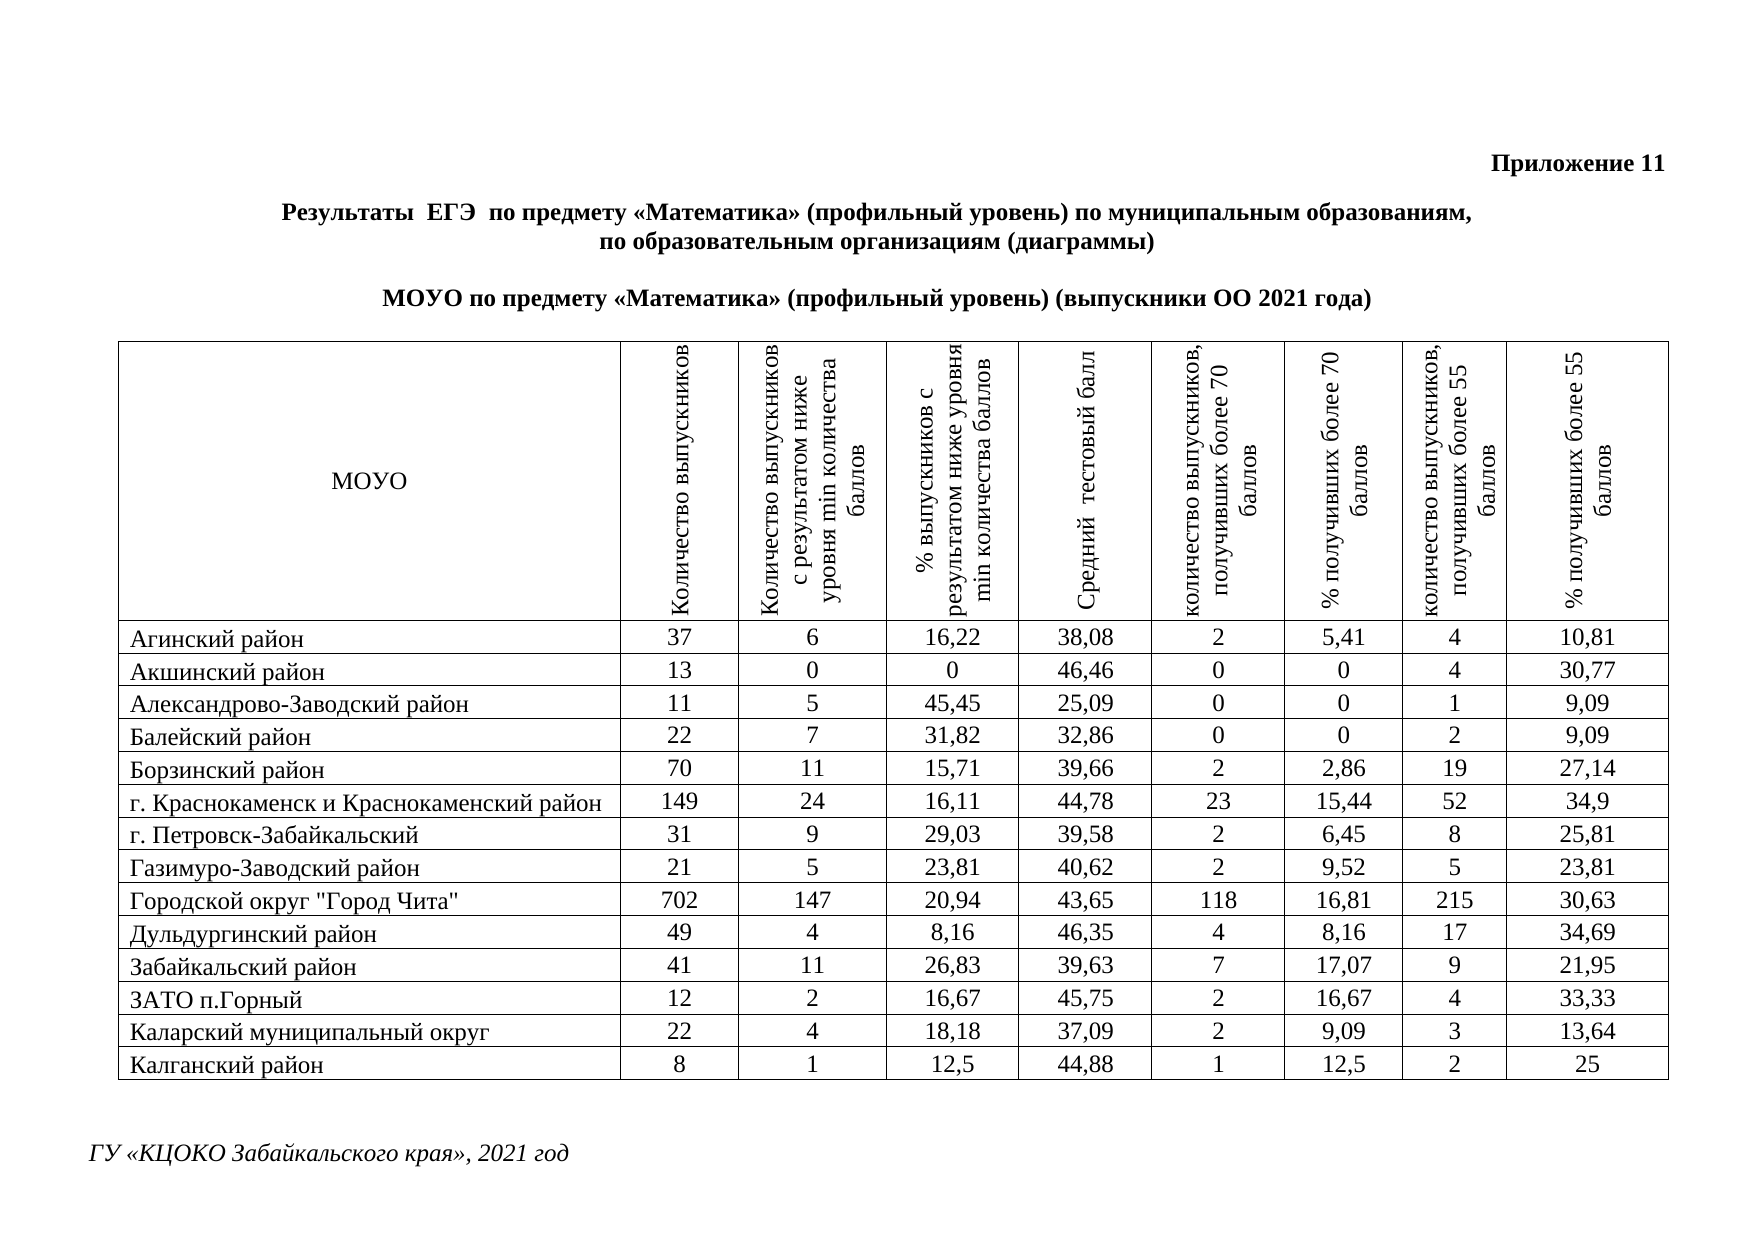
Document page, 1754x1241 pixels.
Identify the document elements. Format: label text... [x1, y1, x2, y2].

table_cell 118 [1152, 883, 1284, 915]
table_header % выпускников с результатом ниже уровня min количества баллов [887, 342, 1018, 620]
table_cell 39,66 [1019, 752, 1151, 784]
table_cell 17 [1403, 916, 1506, 948]
table_header % получивших более 55 баллов [1507, 342, 1668, 620]
table_cell Забайкальский район [119, 949, 620, 981]
table_cell 2 [1403, 719, 1506, 751]
table_cell 45,75 [1019, 982, 1151, 1013]
table_cell 9,09 [1507, 719, 1668, 751]
table_cell 23,81 [887, 850, 1018, 882]
table_cell 31 [621, 818, 738, 849]
table_cell 23,81 [1507, 850, 1668, 882]
table_cell 39,63 [1019, 949, 1151, 981]
table_cell 7 [739, 719, 886, 751]
table_cell 12,5 [887, 1047, 1018, 1079]
table_cell 12,5 [1285, 1047, 1402, 1079]
table_cell 2 [1152, 818, 1284, 849]
table_cell 11 [621, 686, 738, 718]
table_cell 25 [1507, 1047, 1668, 1079]
table_cell 2,86 [1285, 752, 1402, 784]
table_cell 37 [621, 621, 738, 652]
table_header количество выпускников, получивших более 70 баллов [1152, 342, 1284, 620]
table_cell 8,16 [1285, 916, 1402, 948]
table_cell 31,82 [887, 719, 1018, 751]
table_cell 12 [621, 982, 738, 1013]
table_cell 41 [621, 949, 738, 981]
table_cell Каларский муниципальный округ [119, 1015, 620, 1046]
text по образовательным организациям (диаграммы) [89, 226, 1665, 255]
table_cell 9,52 [1285, 850, 1402, 882]
table_cell 4 [739, 916, 886, 948]
table_cell 23 [1152, 785, 1284, 817]
table_header Средний тестовый балл [1019, 342, 1151, 620]
list Приложение 11 [89, 148, 1665, 176]
table_cell 22 [621, 719, 738, 751]
table_cell 22 [621, 1015, 738, 1046]
table_cell 18,18 [887, 1015, 1018, 1046]
table_cell 4 [739, 1015, 886, 1046]
text Результаты ЕГЭ по предмету «Математика» (профильный уровень) по муниципальным образованиям, [89, 197, 1665, 226]
table_cell 19 [1403, 752, 1506, 784]
table_cell 15,71 [887, 752, 1018, 784]
table_cell 49 [621, 916, 738, 948]
table_cell 16,22 [887, 621, 1018, 652]
table_cell 13,64 [1507, 1015, 1668, 1046]
table_cell 16,67 [887, 982, 1018, 1013]
table_cell 2 [1152, 1015, 1284, 1046]
table_cell 25,81 [1507, 818, 1668, 849]
table_cell 46,35 [1019, 916, 1151, 948]
table_cell Городской округ "Город Чита" [119, 883, 620, 915]
table_cell 0 [739, 654, 886, 685]
table_cell 16,11 [887, 785, 1018, 817]
table_cell 3 [1403, 1015, 1506, 1046]
table_cell 6,45 [1285, 818, 1402, 849]
table_cell 40,62 [1019, 850, 1151, 882]
table_cell г. Петровск-Забайкальский [119, 818, 620, 849]
table_cell 24 [739, 785, 886, 817]
table_cell 8,16 [887, 916, 1018, 948]
table_cell 0 [1152, 686, 1284, 718]
table_cell 2 [1152, 850, 1284, 882]
table_cell 9,09 [1507, 686, 1668, 718]
table_cell 5,41 [1285, 621, 1402, 652]
table_cell 2 [739, 982, 886, 1013]
table_cell 13 [621, 654, 738, 685]
table_cell 26,83 [887, 949, 1018, 981]
table_cell 39,58 [1019, 818, 1151, 849]
table_cell 30,77 [1507, 654, 1668, 685]
table_cell 16,67 [1285, 982, 1402, 1013]
table_cell 1 [739, 1047, 886, 1079]
table_cell 0 [1285, 719, 1402, 751]
table_cell 5 [739, 686, 886, 718]
table_cell Дульдургинский район [119, 916, 620, 948]
table_cell 5 [739, 850, 886, 882]
table_cell Агинский район [119, 621, 620, 652]
table_cell г. Краснокаменск и Краснокаменский район [119, 785, 620, 817]
table_cell 5 [1403, 850, 1506, 882]
table_header Количество выпускников [621, 342, 738, 620]
table_cell 45,45 [887, 686, 1018, 718]
table_cell 34,69 [1507, 916, 1668, 948]
table_cell 43,65 [1019, 883, 1151, 915]
table_cell 37,09 [1019, 1015, 1151, 1046]
table_cell 11 [739, 752, 886, 784]
table_cell 2 [1152, 621, 1284, 652]
table_cell 52 [1403, 785, 1506, 817]
table_cell 0 [1152, 654, 1284, 685]
table_cell 16,81 [1285, 883, 1402, 915]
table_cell 0 [1285, 686, 1402, 718]
table_cell Газимуро-Заводский район [119, 850, 620, 882]
table_cell 4 [1403, 654, 1506, 685]
table_cell Калганский район [119, 1047, 620, 1079]
table_cell 27,14 [1507, 752, 1668, 784]
table_cell 6 [739, 621, 886, 652]
table_cell 32,86 [1019, 719, 1151, 751]
table_cell 7 [1152, 949, 1284, 981]
table_header Количество выпускников с результатом ниже уровня min количества баллов [739, 342, 886, 620]
table_cell 702 [621, 883, 738, 915]
table_cell 0 [887, 654, 1018, 685]
table_cell 38,08 [1019, 621, 1151, 652]
table_cell 4 [1403, 621, 1506, 652]
table_cell 10,81 [1507, 621, 1668, 652]
table_cell 2 [1152, 752, 1284, 784]
table_cell 70 [621, 752, 738, 784]
table_cell 29,03 [887, 818, 1018, 849]
table_cell 8 [1403, 818, 1506, 849]
table_cell 44,78 [1019, 785, 1151, 817]
table_cell 1 [1152, 1047, 1284, 1079]
table_cell 1 [1403, 686, 1506, 718]
table_cell Акшинский район [119, 654, 620, 685]
table_cell 9 [1403, 949, 1506, 981]
table_cell 17,07 [1285, 949, 1402, 981]
table_cell 149 [621, 785, 738, 817]
table_header МОУО [119, 342, 620, 620]
table_cell 0 [1152, 719, 1284, 751]
table_cell 33,33 [1507, 982, 1668, 1013]
table_cell 9 [739, 818, 886, 849]
table_cell 9,09 [1285, 1015, 1402, 1046]
table_cell Александрово-Заводский район [119, 686, 620, 718]
table_header % получивших более 70 баллов [1285, 342, 1402, 620]
table_cell 4 [1152, 916, 1284, 948]
table_cell 21,95 [1507, 949, 1668, 981]
table_cell 2 [1152, 982, 1284, 1013]
table_cell Борзинский район [119, 752, 620, 784]
table_cell 21 [621, 850, 738, 882]
table_cell ЗАТО п.Горный [119, 982, 620, 1013]
table_cell 147 [739, 883, 886, 915]
table_cell 0 [1285, 654, 1402, 685]
table_cell 34,9 [1507, 785, 1668, 817]
table_cell 15,44 [1285, 785, 1402, 817]
table_cell 8 [621, 1047, 738, 1079]
table_cell 215 [1403, 883, 1506, 915]
table_cell 30,63 [1507, 883, 1668, 915]
table_cell 4 [1403, 982, 1506, 1013]
table_header количество выпускников, получивших более 55 баллов [1403, 342, 1506, 620]
table_cell 20,94 [887, 883, 1018, 915]
table_cell 11 [739, 949, 886, 981]
table_cell 25,09 [1019, 686, 1151, 718]
table_cell 46,46 [1019, 654, 1151, 685]
text МОУО по предмету «Математика» (профильный уровень) (выпускники ОО 2021 года) [89, 283, 1665, 312]
table_cell Балейский район [119, 719, 620, 751]
table_cell 2 [1403, 1047, 1506, 1079]
table_cell 44,88 [1019, 1047, 1151, 1079]
